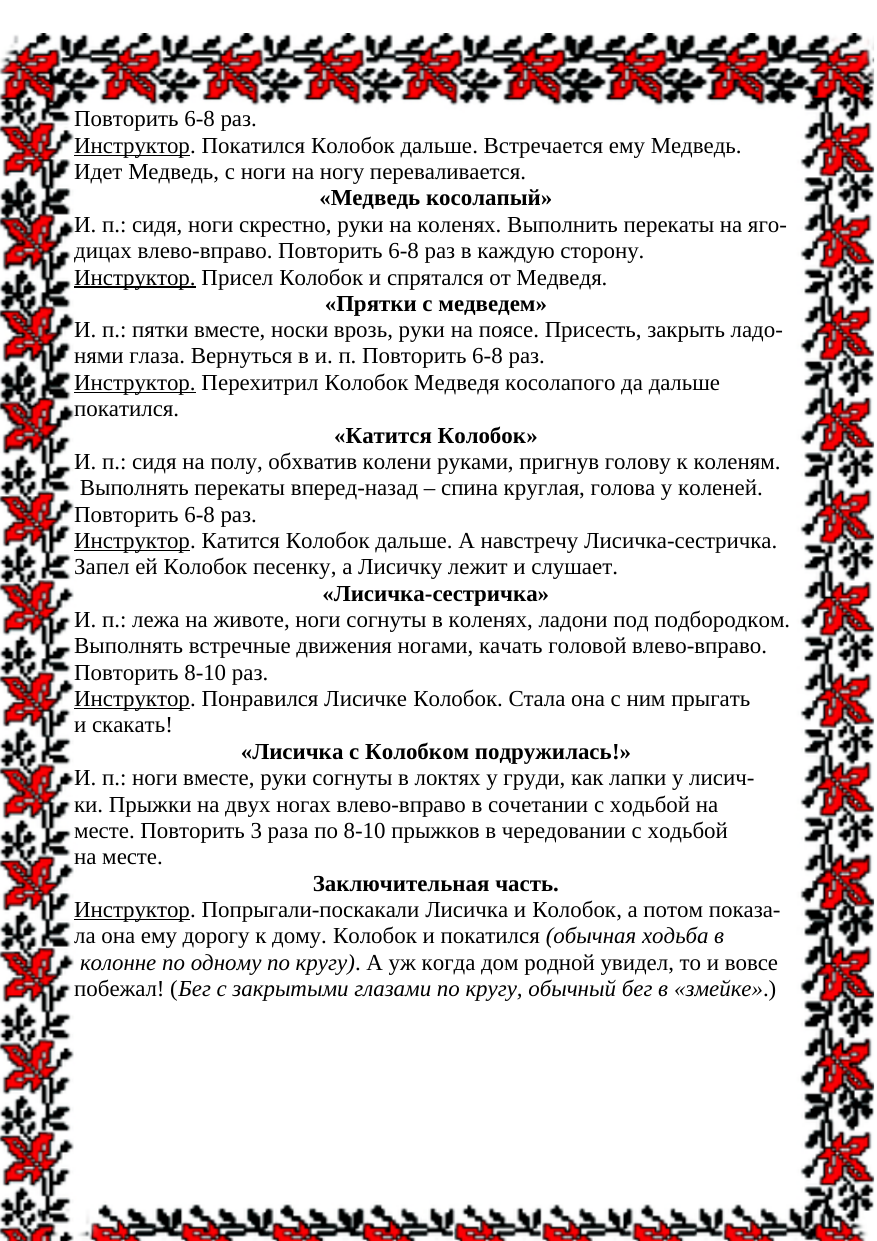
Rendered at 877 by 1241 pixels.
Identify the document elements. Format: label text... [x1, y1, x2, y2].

text «Лисичка с Колобком подружилась!» [29, 738, 797, 764]
text Выполнять перекаты вперед-назад – спина круглая, голова у коленей. [29, 474, 797, 501]
text Инструктор. Понравился Лисичке Колобок. Стала она с ним прыгать [29, 685, 797, 712]
text «Прятки с медведем» [29, 290, 797, 316]
text Запел ей Колобок песенку, а Лисичку лежит и слушает. [29, 553, 797, 580]
text «Катится Колобок» [29, 422, 797, 448]
text Инструктор. Попрыгали-поскакали Лисичка и Колобок, а потом показа- [29, 896, 797, 922]
text И. п.: сидя на полу, обхватив колени руками, пригнув голову к коленям. [29, 448, 797, 474]
text Инструктор. Катится Колобок дальше. А навстречу Лисичка-сестричка. [29, 527, 797, 553]
text Инструктор. Покатился Колобок дальше. Встречается ему Медведь. [29, 132, 797, 158]
text нями глаза. Вернуться в и. п. Повторить 6-8 раз. [29, 343, 797, 369]
text колонне по одному по кругу). А уж когда дом родной увидел, то и вовсе [29, 949, 797, 975]
text «Лисичка-сестричка» [29, 580, 797, 606]
text И. п.: лежа на животе, ноги согнуты в коленях, ладони под подбородком. [29, 606, 797, 632]
text И. п.: пятки вместе, носки врозь, руки на поясе. Присесть, закрыть ладо- [29, 316, 797, 343]
text месте. Повторить 3 раза по 8-10 прыжков в чередовании с ходьбой [29, 817, 797, 843]
text Заключительная часть. [29, 870, 797, 896]
text дицах влево-вправо. Повторить 6-8 раз в каждую сторону. [29, 237, 797, 263]
text Повторить 6-8 раз. [29, 501, 797, 527]
text Повторить 8-10 раз. [29, 659, 797, 685]
text ки. Прыжки на двух ногах влево-вправо в сочетании с ходьбой на [29, 791, 797, 817]
text ла она ему дорогу к дому. Колобок и покатился (обычная ходьба в [29, 922, 797, 949]
text побежал! (Бег с закрытыми глазами по кругу, обычный бег в «змейке».) [29, 975, 797, 1001]
text Повторить 6-8 раз. [29, 105, 797, 132]
text Идет Медведь, с ноги на ногу переваливается. [29, 158, 797, 184]
text на месте. [29, 843, 797, 870]
text Выполнять встречные движения ногами, качать головой влево-вправо. [29, 632, 797, 659]
text и скакать! [29, 712, 797, 738]
text покатился. [29, 395, 797, 422]
text Инструктор. Перехитрил Колобок Медведя косолапого да дальше [29, 369, 797, 395]
text «Медведь косолапый» [29, 184, 797, 211]
text И. п.: сидя, ноги скрестно, руки на коленях. Выполнить перекаты на яго- [29, 211, 797, 237]
text И. п.: ноги вместе, руки согнуты в локтях у груди, как лапки у лисич- [29, 764, 797, 791]
picture [0, 33, 875, 1241]
text Инструктор. Присел Колобок и спрятался от Медведя. [29, 263, 797, 290]
